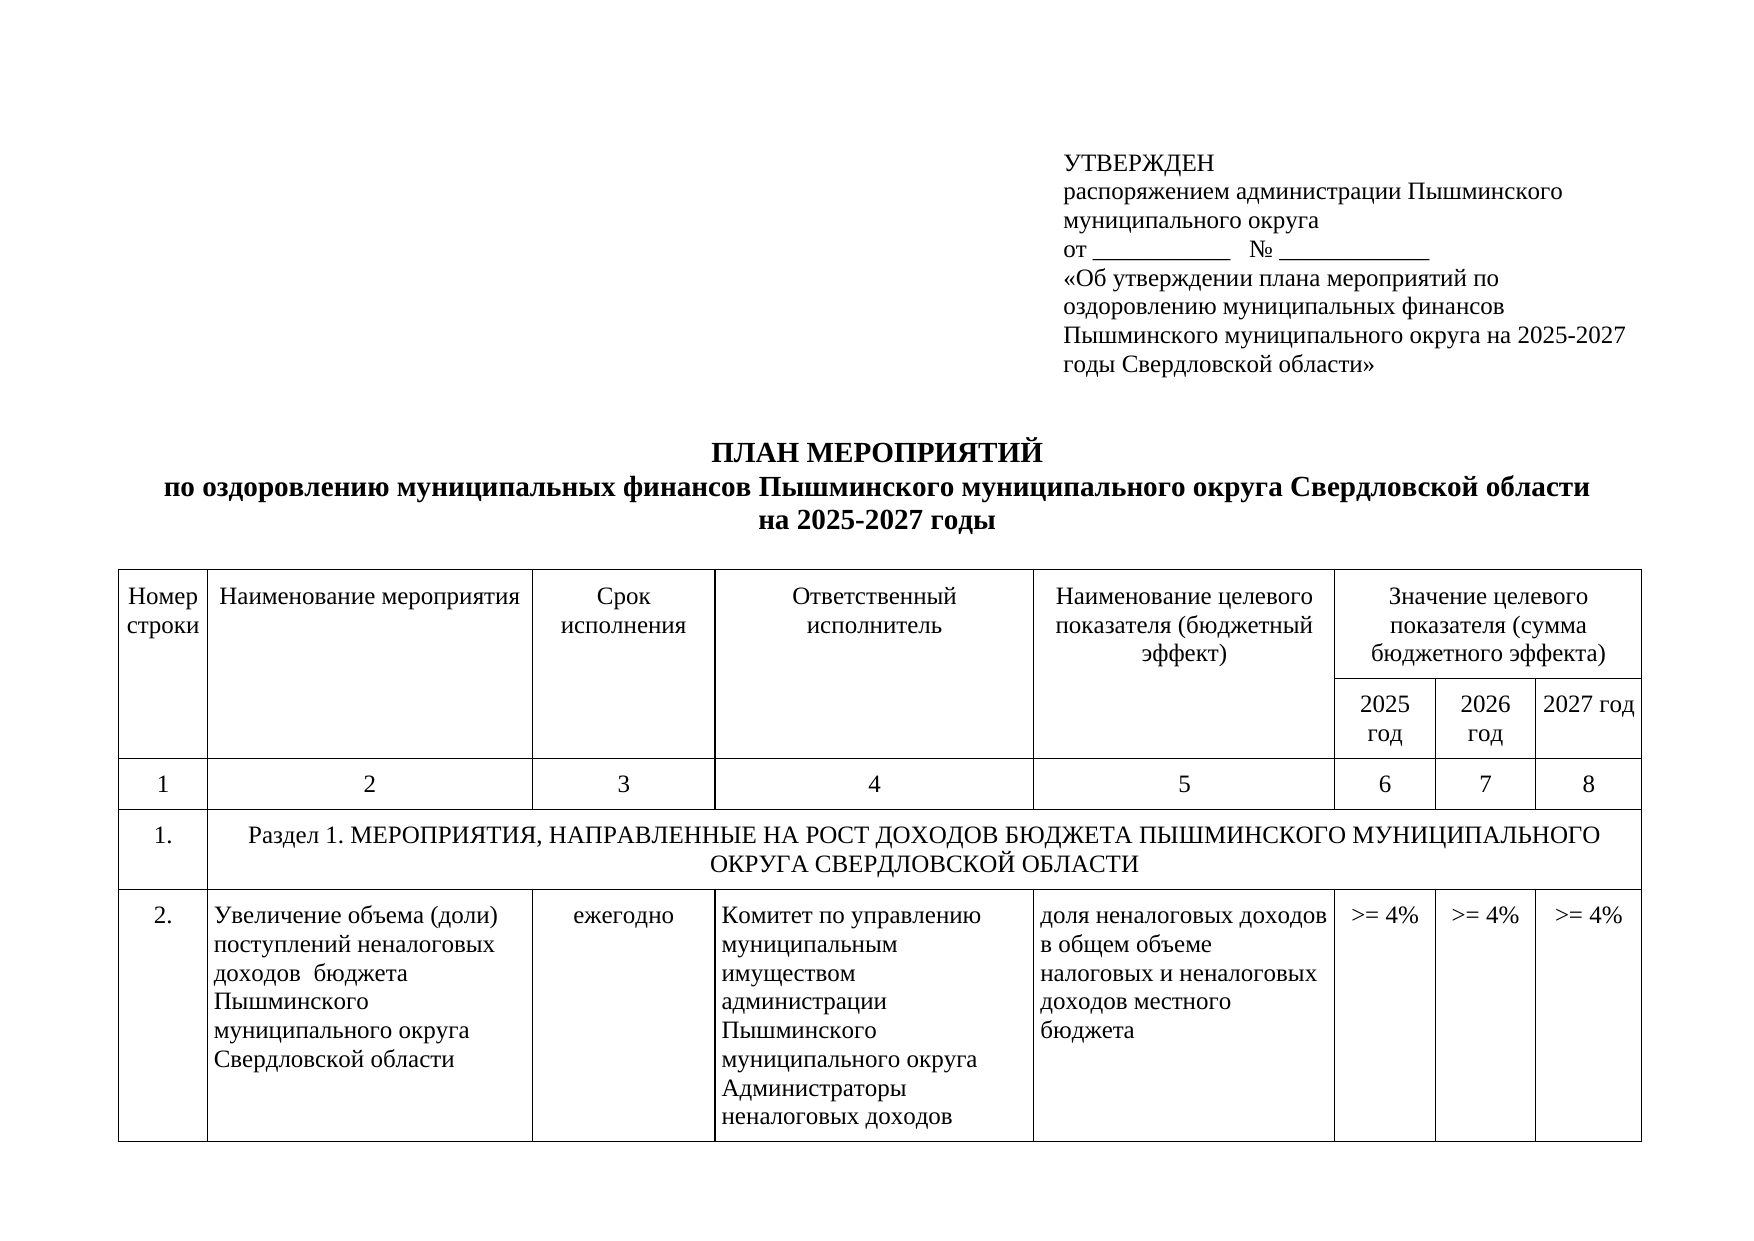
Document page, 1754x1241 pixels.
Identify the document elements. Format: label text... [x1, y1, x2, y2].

table_header Номер строки [119, 570, 207, 758]
table_cell доля неналоговых доходов в общем объеме налоговых и неналоговых доходов местного бюджета [1034, 890, 1334, 1141]
table_cell 1. [119, 810, 207, 888]
table_cell ежегодно [533, 890, 714, 1141]
table_header Ответственный исполнитель [716, 570, 1033, 758]
table_cell 4 [716, 759, 1033, 809]
text УТВЕРЖДЕН [1063, 148, 1636, 176]
table_cell 8 [1536, 759, 1641, 809]
table_cell 6 [1335, 759, 1435, 809]
table_header Наименование мероприятия [208, 570, 532, 758]
table_header Срок исполнения [533, 570, 714, 758]
table_header Значение целевого показателя (сумма бюджетного эффекта) [1335, 570, 1641, 678]
table_header Наименование целевого показателя (бюджетный эффект) [1034, 570, 1334, 758]
text на 2025-2027 годы [118, 502, 1636, 536]
table_cell 7 [1436, 759, 1535, 809]
table_cell 2027 год [1536, 679, 1641, 758]
table_cell Раздел 1. МЕРОПРИЯТИЯ, НАПРАВЛЕННЫЕ НА РОСТ ДОХОДОВ БЮДЖЕТА ПЫШМИНСКОГО МУНИЦИПАЛЬНОГО ОКРУГА СВЕРДЛОВСКОЙ ОБЛАСТИ [208, 810, 1641, 888]
text по оздоровлению муниципальных финансов Пышминского муниципального округа Свердловской области [118, 469, 1636, 502]
table_cell >= 4% [1335, 890, 1435, 1141]
text от ___________ № ____________ [1063, 234, 1636, 263]
table_cell >= 4% [1436, 890, 1535, 1141]
table_cell 3 [533, 759, 714, 809]
table_cell >= 4% [1536, 890, 1641, 1141]
text распоряжением администрации Пышминского муниципального округа [1063, 176, 1636, 234]
table_cell 2. [119, 890, 207, 1141]
table_cell 2026 год [1436, 679, 1535, 758]
text ПЛАН МЕРОПРИЯТИЙ [118, 435, 1636, 469]
table_cell Увеличение объема (доли) поступлений неналоговых доходов бюджета Пышминского муниципального округа Свердловской области [208, 890, 532, 1141]
table_cell 5 [1034, 759, 1334, 809]
table_cell 2025 год [1335, 679, 1435, 758]
table_cell 1 [119, 759, 207, 809]
text «Об утверждении плана мероприятий по оздоровлению муниципальных финансов Пышминского муниципального округа на 2025-2027 годы Свердловской области» [1063, 263, 1636, 378]
table_cell Комитет по управлению муниципальным имуществом администрации Пышминского муниципального округа Администраторы неналоговых доходов [716, 890, 1033, 1141]
table_cell 2 [208, 759, 532, 809]
